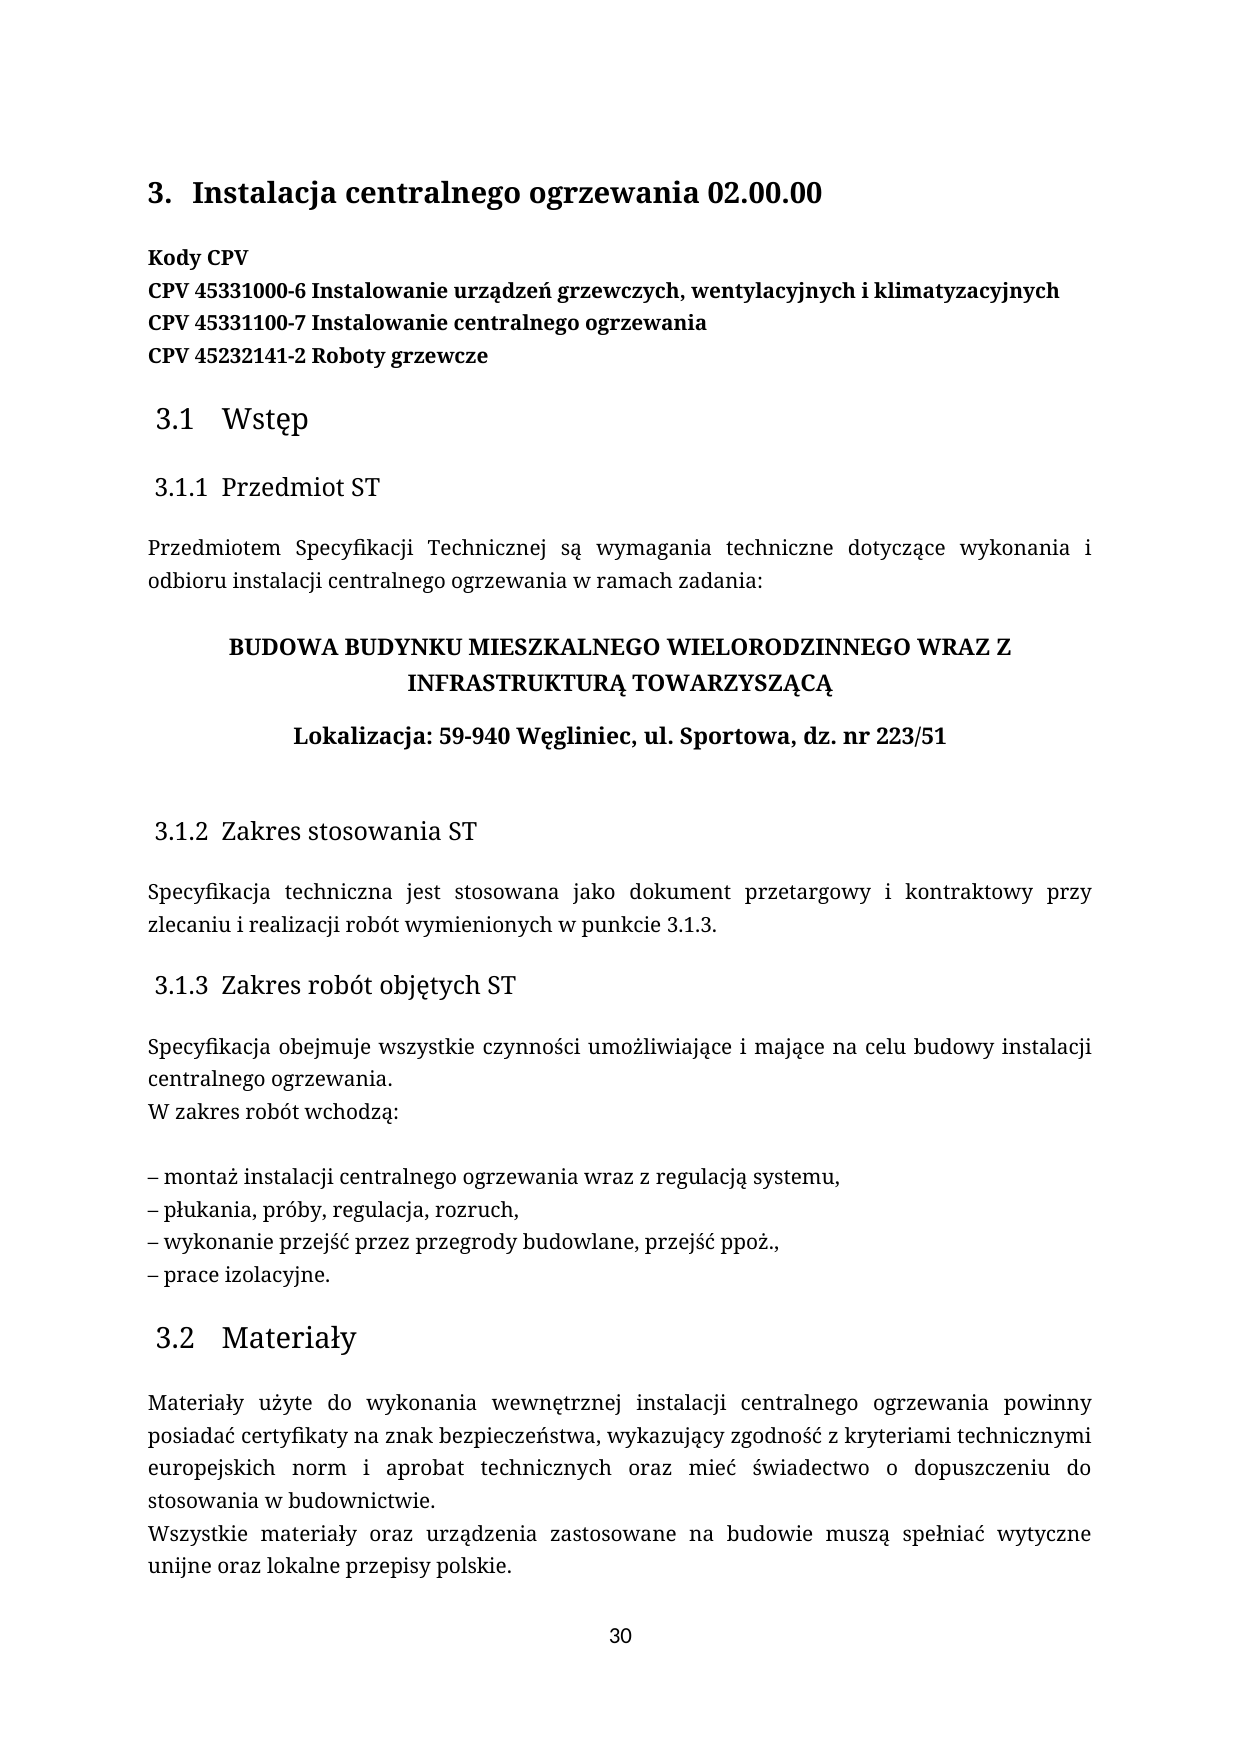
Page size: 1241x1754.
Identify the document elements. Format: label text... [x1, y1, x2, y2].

text W zakres robót wchodzą: [148, 1097, 1093, 1126]
subtitle Zakres stosowania ST [148, 813, 1093, 847]
text – płukania, próby, regulacja, rozruch, [148, 1195, 1093, 1223]
subtitle Zakres robót objętych ST [148, 968, 1093, 1002]
text CPV 45331000-6 Instalowanie urządzeń grzewczych, wentylacyjnych i klimatyzacyjnych [148, 276, 1093, 304]
text Przedmiotem Specyfikacji Technicznej są wymagania techniczne dotyczące wykonania i odbioru instalacji centralnego ogrzewania w ramach zadania: [148, 533, 1093, 594]
subtitle Wstęp [148, 399, 1093, 438]
list Lokalizacja: 59-940 Węgliniec, ul. Sportowa, dz. nr 223/51 [148, 720, 1093, 751]
subtitle Przedmiot ST [148, 469, 1093, 503]
text CPV 45331100-7 Instalowanie centralnego ogrzewania [148, 308, 1093, 337]
text Wszystkie materiały oraz urządzenia zastosowane na budowie muszą spełniać wytyczne unijne oraz lokalne przepisy polskie. [148, 1519, 1093, 1580]
text – montaż instalacji centralnego ogrzewania wraz z regulacją systemu, [148, 1162, 1093, 1191]
text CPV 45232141-2 Roboty grzewcze [148, 341, 1093, 369]
subtitle Materiały [148, 1318, 1093, 1357]
text BUDOWA BUDYNKU MIESZKALNEGO WIELORODZINNEGO WRAZ Z INFRASTRUKTURĄ TOWARZYSZĄCĄ [148, 631, 1093, 698]
subtitle Instalacja centralnego ogrzewania 02.00.00 [148, 173, 1093, 212]
text Kody CPV [148, 243, 1093, 272]
text – wykonanie przejść przez przegrody budowlane, przejść ppoż., [148, 1227, 1093, 1256]
text Specyfikacja techniczna jest stosowana jako dokument przetargowy i kontraktowy przy zlecaniu i realizacji robót wymienionych w punkcie 3.1.3. [148, 877, 1093, 938]
text Specyfikacja obejmuje wszystkie czynności umożliwiające i mające na celu budowy instalacji centralnego ogrzewania. [148, 1032, 1093, 1093]
text Materiały użyte do wykonania wewnętrznej instalacji centralnego ogrzewania powinny posiadać certyfikaty na znak bezpieczeństwa, wykazujący zgodność z kryteriami technicznymi europejskich norm i aprobat technicznych oraz mieć świadectwo o dopuszczeniu do stosowania w budownictwie. [148, 1388, 1093, 1514]
text – prace izolacyjne. [148, 1260, 1093, 1288]
